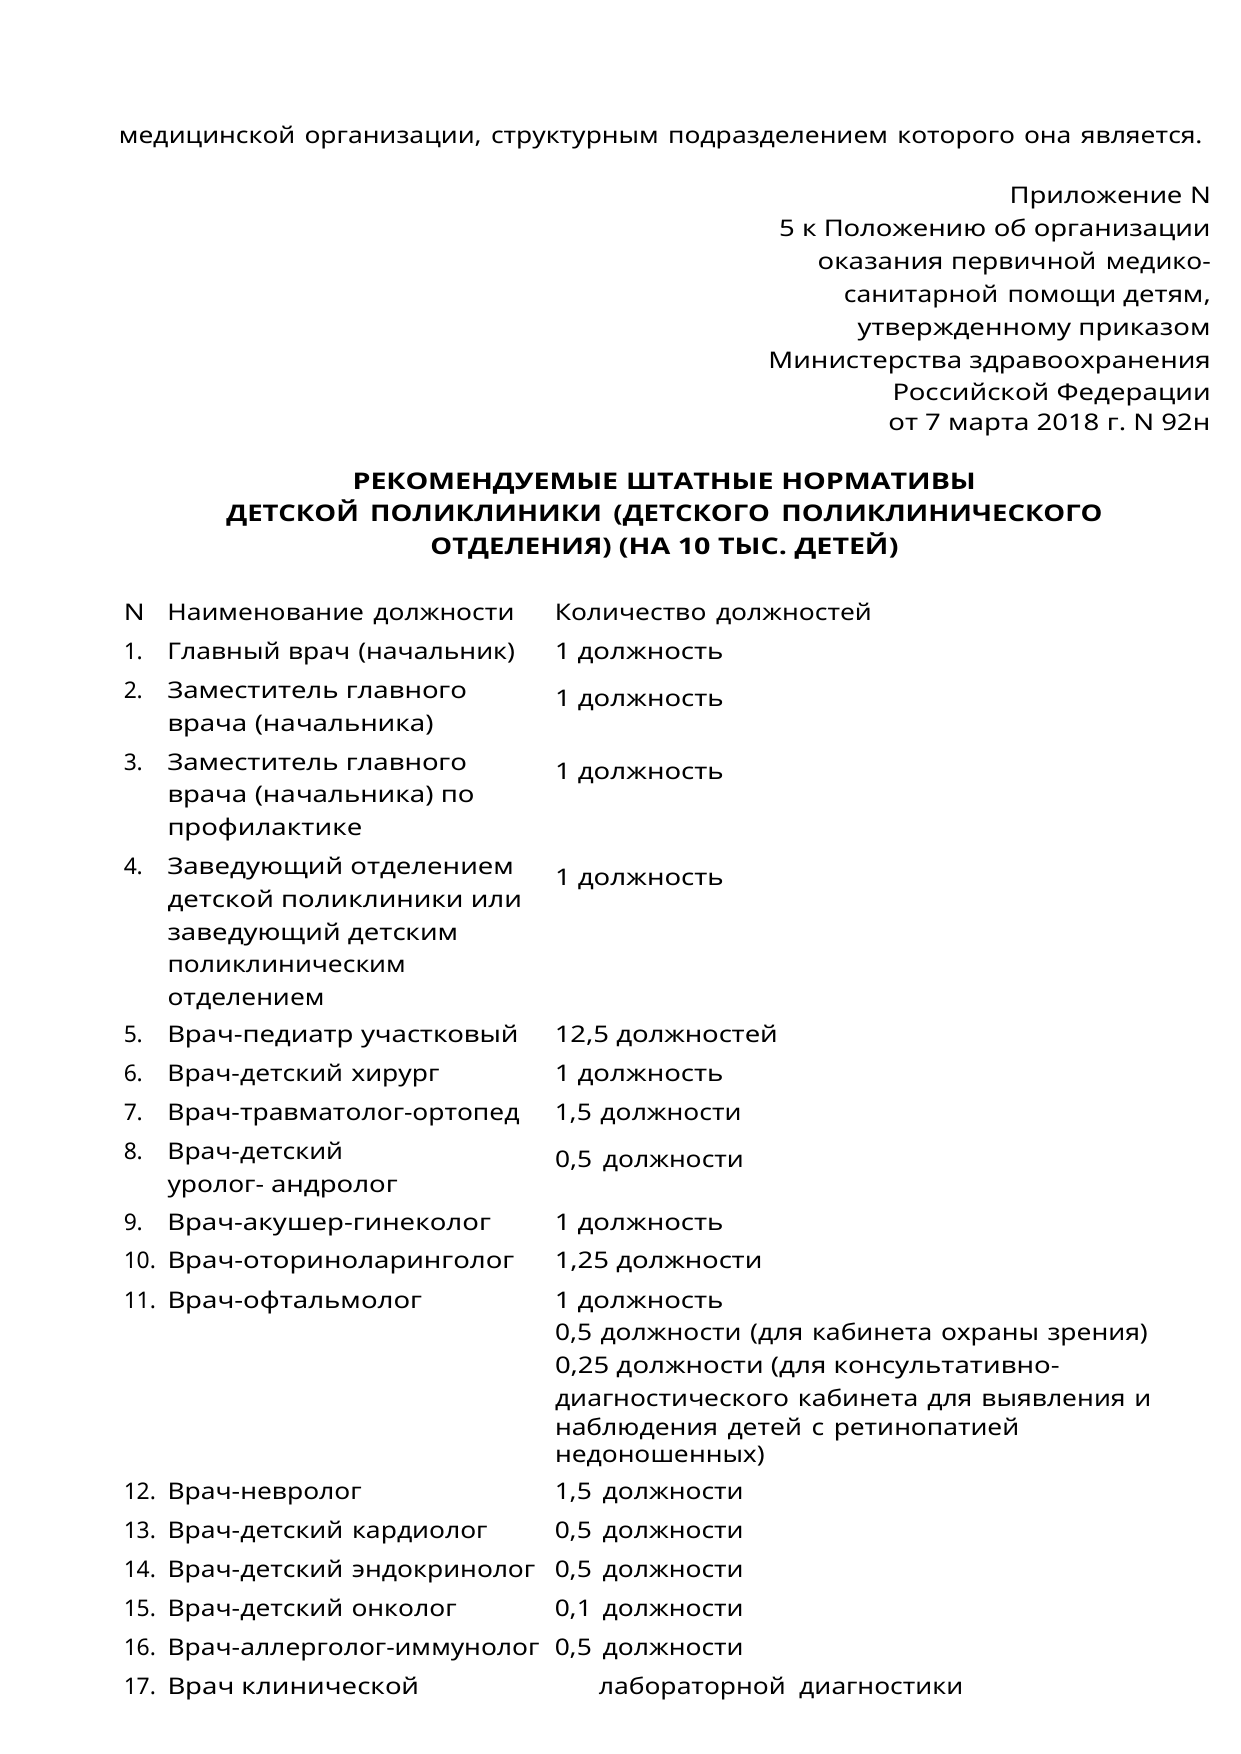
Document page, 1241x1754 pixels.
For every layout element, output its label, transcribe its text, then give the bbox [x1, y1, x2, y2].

list Врач-детский эндокринолог 0,5 должности [123, 1553, 1228, 1584]
text 1 должность [555, 755, 1228, 786]
text Приложение N 5 к Положению об организации оказания первичной медико-санитарной помощи детям, утвержденному приказом Министерства здравоохранения Российской Федерации [716, 179, 1211, 408]
list Врач клинической лабораторной диагностики [123, 1670, 509, 1702]
text от 7 марта 2018 г. N 92н [108, 409, 1210, 435]
text 1 должность [555, 861, 1228, 892]
text 0,5 должности (для кабинета охраны зрения) 0,25 должности (для консультативно- диагностического кабинета для выявления и [555, 1316, 1157, 1413]
list Врач-аллерголог-иммунолог 0,5 должности [123, 1631, 1228, 1662]
list Врач-оториноларинголог 1,25 должности [123, 1244, 1228, 1276]
list Врач-детский онколог 0,1 должности [123, 1592, 1228, 1623]
list Заместитель главного врача (начальника) [123, 674, 525, 738]
text 0,5 должности [555, 1143, 1228, 1174]
text наблюдения детей с ретинопатией недоношенных) [555, 1415, 1228, 1467]
list Заведующий отделением детской поликлиники или заведующий детским поликлиническим отделением [123, 850, 548, 1012]
list Врач-детский хирург 1 должность [123, 1057, 1228, 1088]
text N Наименование должности Количество должностей [123, 596, 1228, 627]
text медицинской организации, структурным подразделением которого она является. [119, 119, 1228, 150]
subtitle РЕКОМЕНДУЕМЫЕ ШТАТНЫЕ НОРМАТИВЫ [188, 464, 1140, 496]
list Врач-офтальмолог 1 должность [123, 1283, 1228, 1315]
list Главный врач (начальник) 1 должность [123, 635, 1228, 666]
list Врач-детский кардиолог 0,5 должности [123, 1514, 1228, 1546]
list Заместитель главного врача (начальника) по профилактике [123, 745, 525, 842]
list Врач-невролог 1,5 должности [123, 1475, 1228, 1506]
list Врач-травматолог-ортопед 1,5 должности [123, 1096, 1228, 1128]
text 1 должность [555, 682, 1228, 713]
list Врач клинической лабораторной диагностики [555, 1670, 1224, 1702]
list Врач-детский уролог- андролог [123, 1135, 437, 1199]
list Врач-педиатр участковый 12,5 должностей [123, 1018, 1228, 1049]
list Врач-акушер-гинеколог 1 должность [123, 1206, 1228, 1237]
text ДЕТСКОЙ ПОЛИКЛИНИКИ (ДЕТСКОГО ПОЛИКЛИНИЧЕСКОГО ОТДЕЛЕНИЯ) (НА 10 ТЫС. ДЕТЕЙ) [161, 497, 1167, 561]
